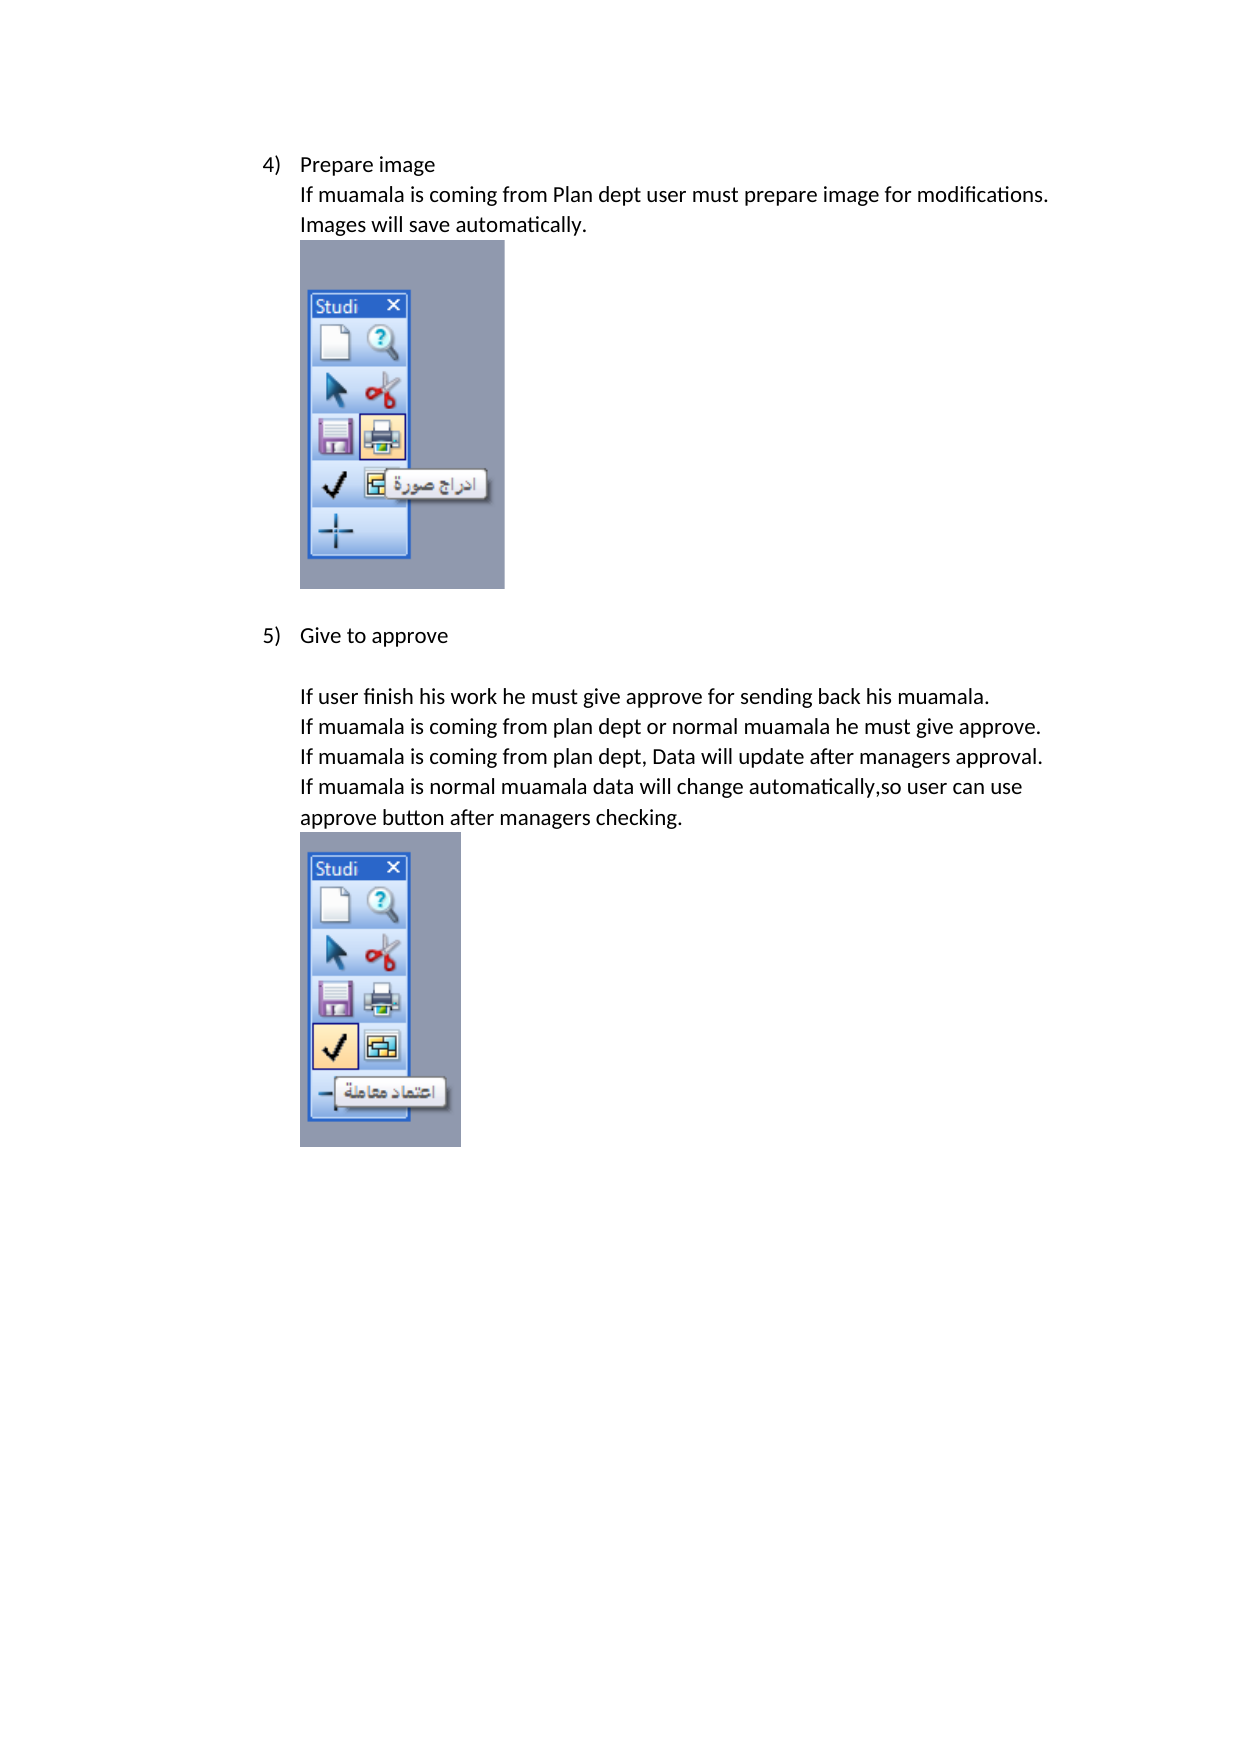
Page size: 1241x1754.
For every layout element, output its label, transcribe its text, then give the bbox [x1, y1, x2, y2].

list Prepare image [262, 150, 1053, 178]
list If muamala is coming from plan dept or normal muamala he must give approve. [300, 712, 1053, 740]
list If muamala is coming from plan dept, Data will update after managers approval. [300, 742, 1053, 770]
list Give to approve [262, 621, 1053, 649]
picture [300, 832, 461, 1147]
list If muamala is coming from Plan dept user must prepare image for modifications. Images will save automatically. [300, 180, 1053, 238]
list If muamala is normal muamala data will change automatically,so user can use approve button after managers checking. [300, 772, 1053, 831]
picture [300, 240, 505, 589]
list If user finish his work he must give approve for sending back his muamala. [300, 682, 1053, 710]
